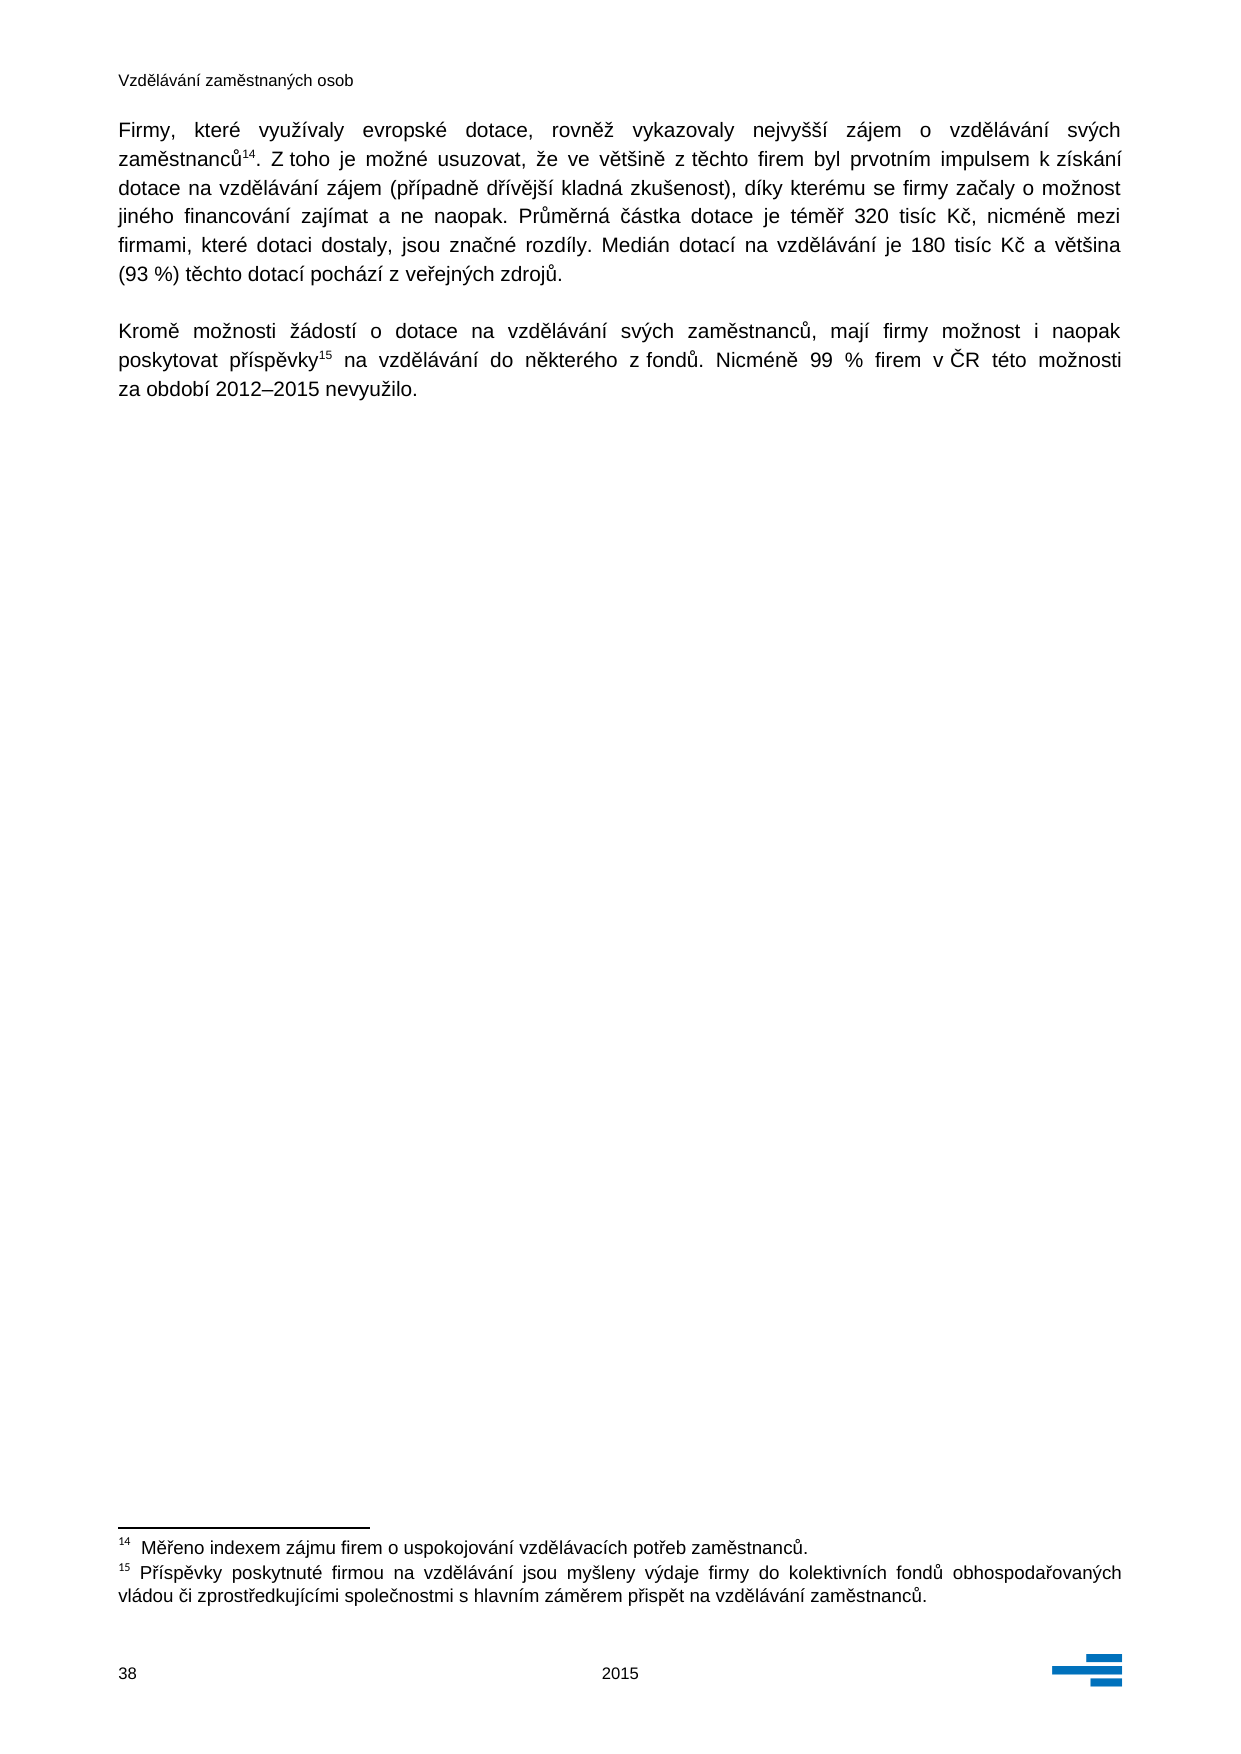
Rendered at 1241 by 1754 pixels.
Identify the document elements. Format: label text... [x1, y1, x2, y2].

text Kromě možnosti žádostí o dotace na vzdělávání svých zaměstnanců, mají firmy možnost i naopak poskytovat příspěvky na vzdělávání do některého z fondů. Nicméně 99 % firem v ČR této možnosti za období 2012–2015 nevyužilo. [118, 319, 1122, 401]
picture [1051, 1653, 1123, 1687]
text Firmy, které využívaly evropské dotace, rovněž vykazovaly nejvyšší zájem o vzdělávání svých zaměstnanců. Z toho je možné usuzovat, že ve většině z těchto firem byl prvotním impulsem k získání dotace na vzdělávání zájem (případně dřívější kladná zkušenost), díky kterému se firmy začaly o možnost jiného financování zajímat a ne naopak. Průměrná částka dotace je téměř 320 tisíc Kč, nicméně mezi firmami, které dotaci dostaly, jsou značné rozdíly. Medián dotací na vzdělávání je 180 tisíc Kč a většina (93 %) těchto dotací pochází z veřejných zdrojů. [118, 118, 1122, 286]
